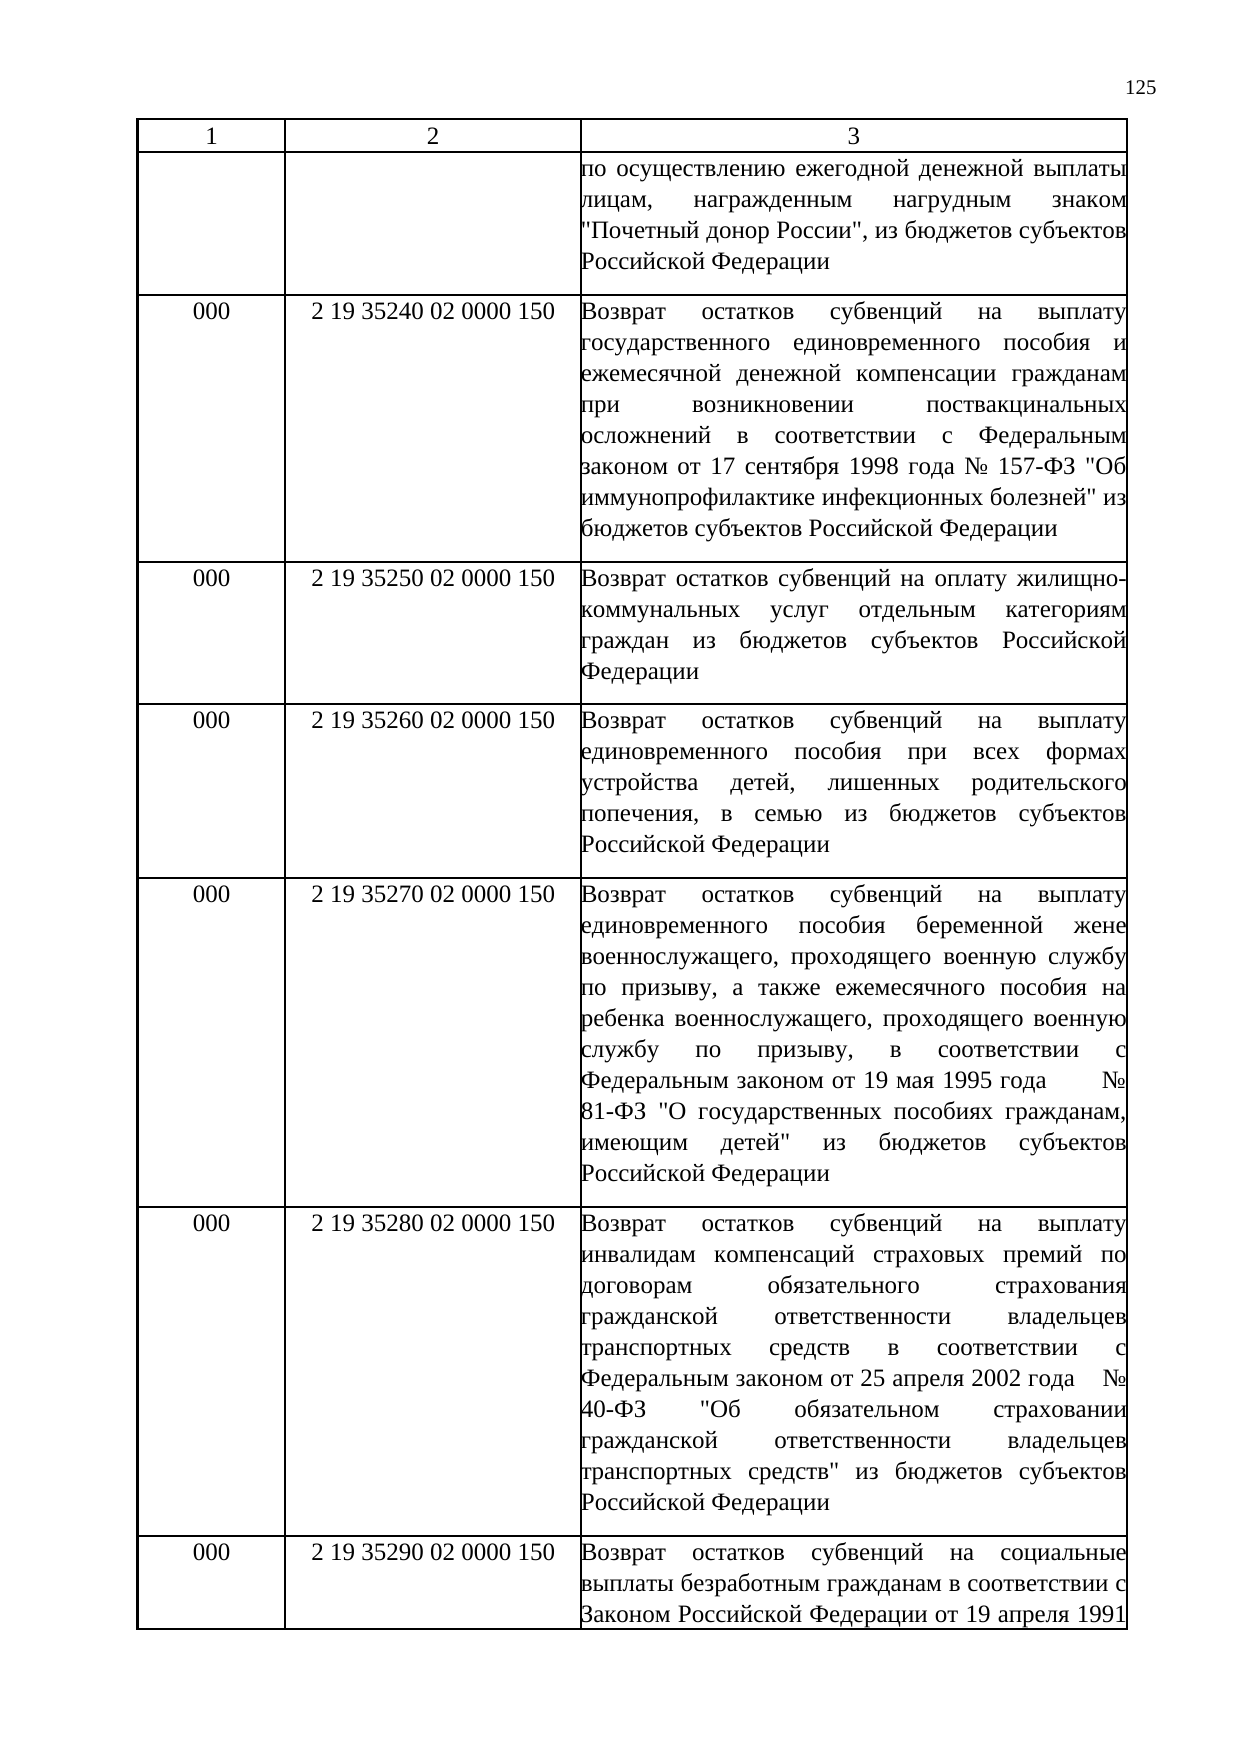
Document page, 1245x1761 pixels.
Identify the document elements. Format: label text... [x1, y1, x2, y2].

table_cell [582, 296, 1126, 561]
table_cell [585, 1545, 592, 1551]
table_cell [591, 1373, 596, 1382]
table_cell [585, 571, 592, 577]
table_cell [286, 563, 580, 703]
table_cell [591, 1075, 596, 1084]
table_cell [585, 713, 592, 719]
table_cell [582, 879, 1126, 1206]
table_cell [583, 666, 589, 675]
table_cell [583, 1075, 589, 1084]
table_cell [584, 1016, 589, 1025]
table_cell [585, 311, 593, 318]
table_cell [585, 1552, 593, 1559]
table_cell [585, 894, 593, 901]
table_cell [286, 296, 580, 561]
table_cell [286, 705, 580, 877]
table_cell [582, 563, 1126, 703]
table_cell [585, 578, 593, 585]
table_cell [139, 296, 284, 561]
table_header 3 [582, 120, 1126, 151]
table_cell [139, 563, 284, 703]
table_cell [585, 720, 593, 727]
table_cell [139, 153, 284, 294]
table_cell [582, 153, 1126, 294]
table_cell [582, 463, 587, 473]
table_header 2 [286, 120, 580, 151]
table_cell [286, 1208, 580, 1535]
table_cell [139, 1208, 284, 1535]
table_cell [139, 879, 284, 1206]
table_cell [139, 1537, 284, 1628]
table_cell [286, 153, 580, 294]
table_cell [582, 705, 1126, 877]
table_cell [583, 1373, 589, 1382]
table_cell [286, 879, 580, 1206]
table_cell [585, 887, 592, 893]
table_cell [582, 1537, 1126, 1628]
table_header 1 [139, 120, 284, 151]
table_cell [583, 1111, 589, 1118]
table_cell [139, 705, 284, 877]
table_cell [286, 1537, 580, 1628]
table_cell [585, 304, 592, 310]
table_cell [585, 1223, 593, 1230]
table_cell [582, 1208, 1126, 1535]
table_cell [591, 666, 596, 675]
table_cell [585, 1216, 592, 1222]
